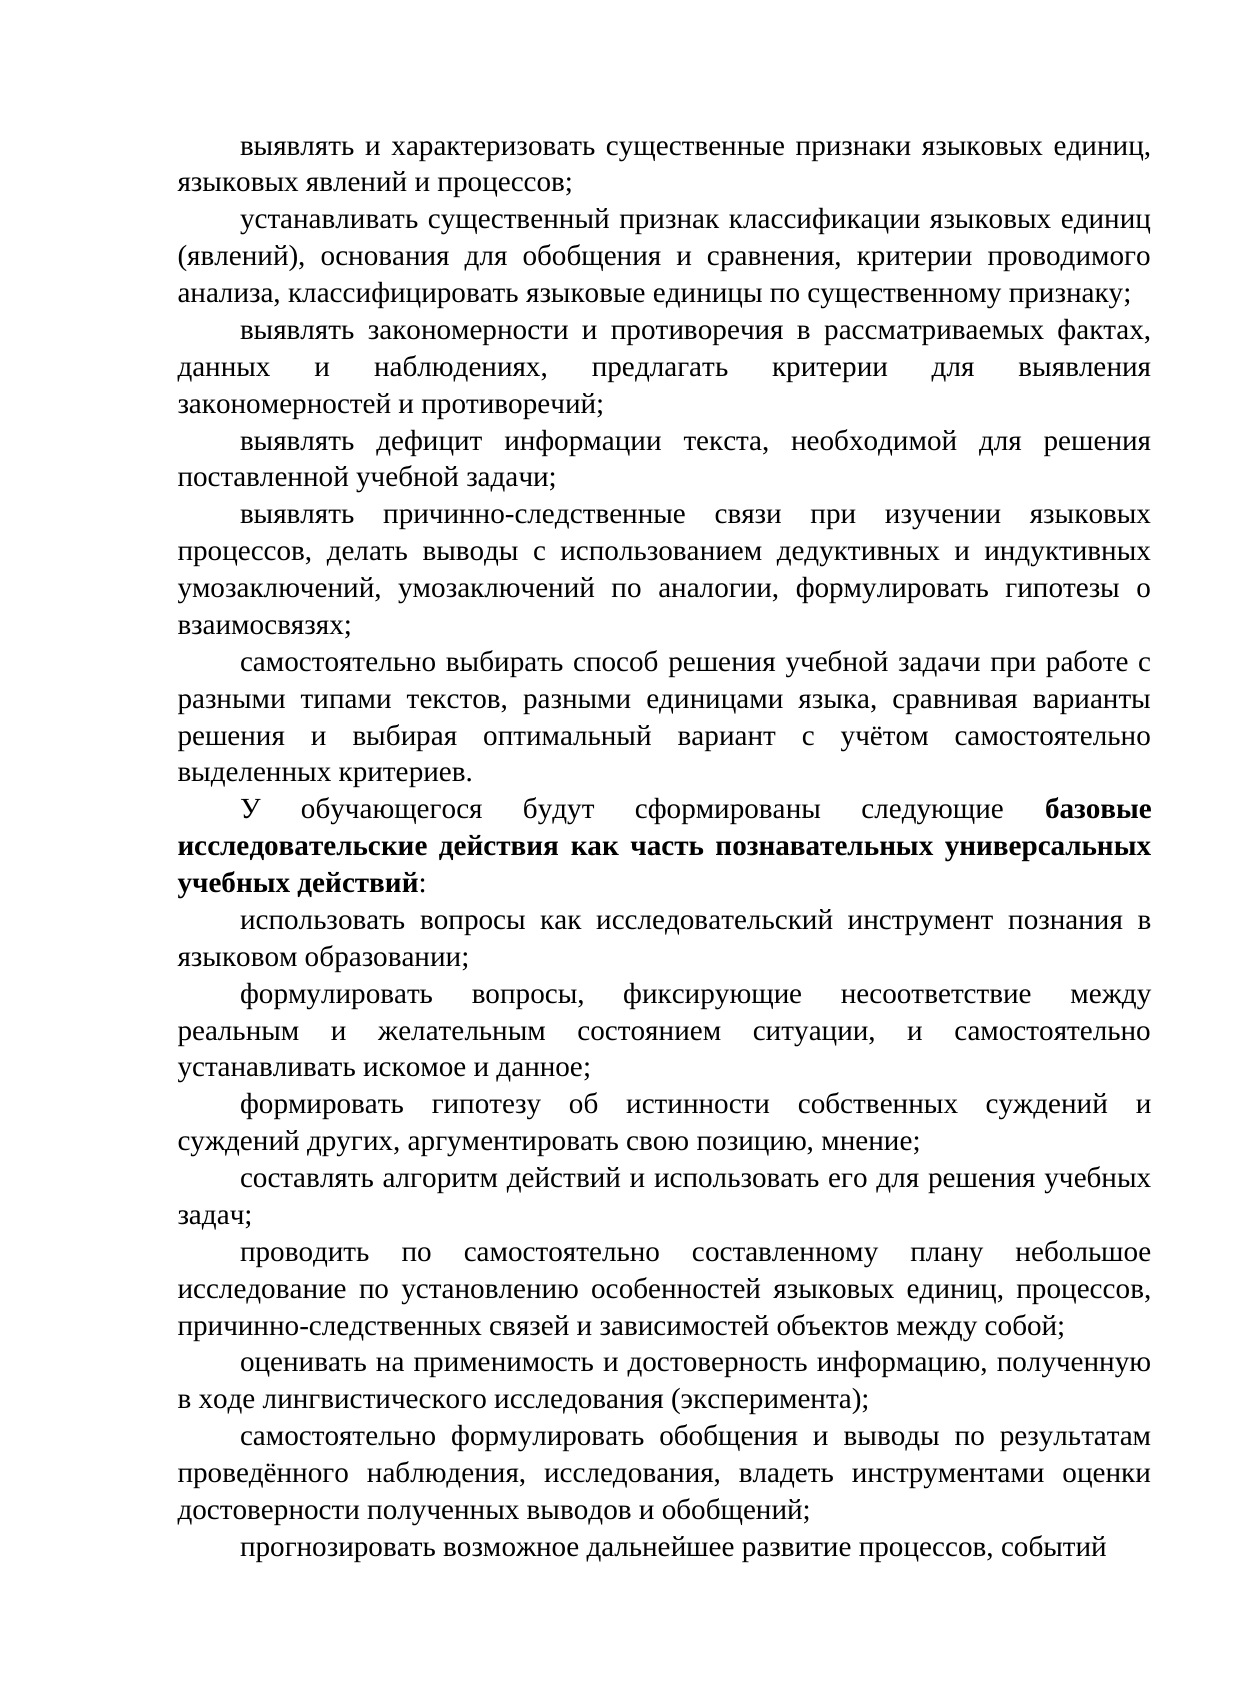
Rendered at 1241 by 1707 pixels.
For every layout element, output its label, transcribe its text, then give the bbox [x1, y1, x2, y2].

text формулировать вопросы, фиксирующие несоответствие между реальным и желательным состоянием ситуации, и самостоятельно устанавливать искомое и данное; [177, 976, 1152, 1083]
text выявлять закономерности и противоречия в рассматриваемых фактах, данных и наблюдениях, предлагать критерии для выявления закономерностей и противоречий; [177, 312, 1152, 419]
text самостоятельно выбирать способ решения учебной задачи при работе с разными типами текстов, разными единицами языка, сравнивая варианты решения и выбирая оптимальный вариант с учётом самостоятельно выделенных критериев. [177, 644, 1152, 788]
text проводить по самостоятельно составленному плану небольшое исследование по установлению особенностей языковых единиц, процессов, причинно-следственных связей и зависимостей объектов между собой; [177, 1234, 1152, 1341]
text выявлять дефицит информации текста, необходимой для решения поставленной учебной задачи; [177, 423, 1152, 493]
text выявлять причинно-следственные связи при изучении языковых процессов, делать выводы с использованием дедуктивных и индуктивных умозаключений, умозаключений по аналогии, формулировать гипотезы о взаимосвязях; [177, 496, 1152, 641]
text самостоятельно формулировать обобщения и выводы по результатам проведённого наблюдения, исследования, владеть инструментами оценки достоверности полученных выводов и обобщений; [177, 1418, 1152, 1526]
text использовать вопросы как исследовательский инструмент познания в языковом образовании; [177, 902, 1152, 972]
text У обучающегося будут сформированы следующие базовые исследовательские действия как часть познавательных универсальных учебных действий: [177, 791, 1152, 899]
text выявлять и характеризовать существенные признаки языковых единиц, языковых явлений и процессов; [177, 128, 1152, 198]
text формировать гипотезу об истинности собственных суждений и суждений других, аргументировать свою позицию, мнение; [177, 1086, 1152, 1157]
text прогнозировать возможное дальнейшее развитие процессов, событий [177, 1529, 1152, 1562]
text оценивать на применимость и достоверность информацию, полученную в ходе лингвистического исследования (эксперимента); [177, 1344, 1152, 1415]
text устанавливать существенный признак классификации языковых единиц (явлений), основания для обобщения и сравнения, критерии проводимого анализа, классифицировать языковые единицы по существенному признаку; [177, 201, 1152, 309]
text составлять алгоритм действий и использовать его для решения учебных задач; [177, 1160, 1152, 1231]
